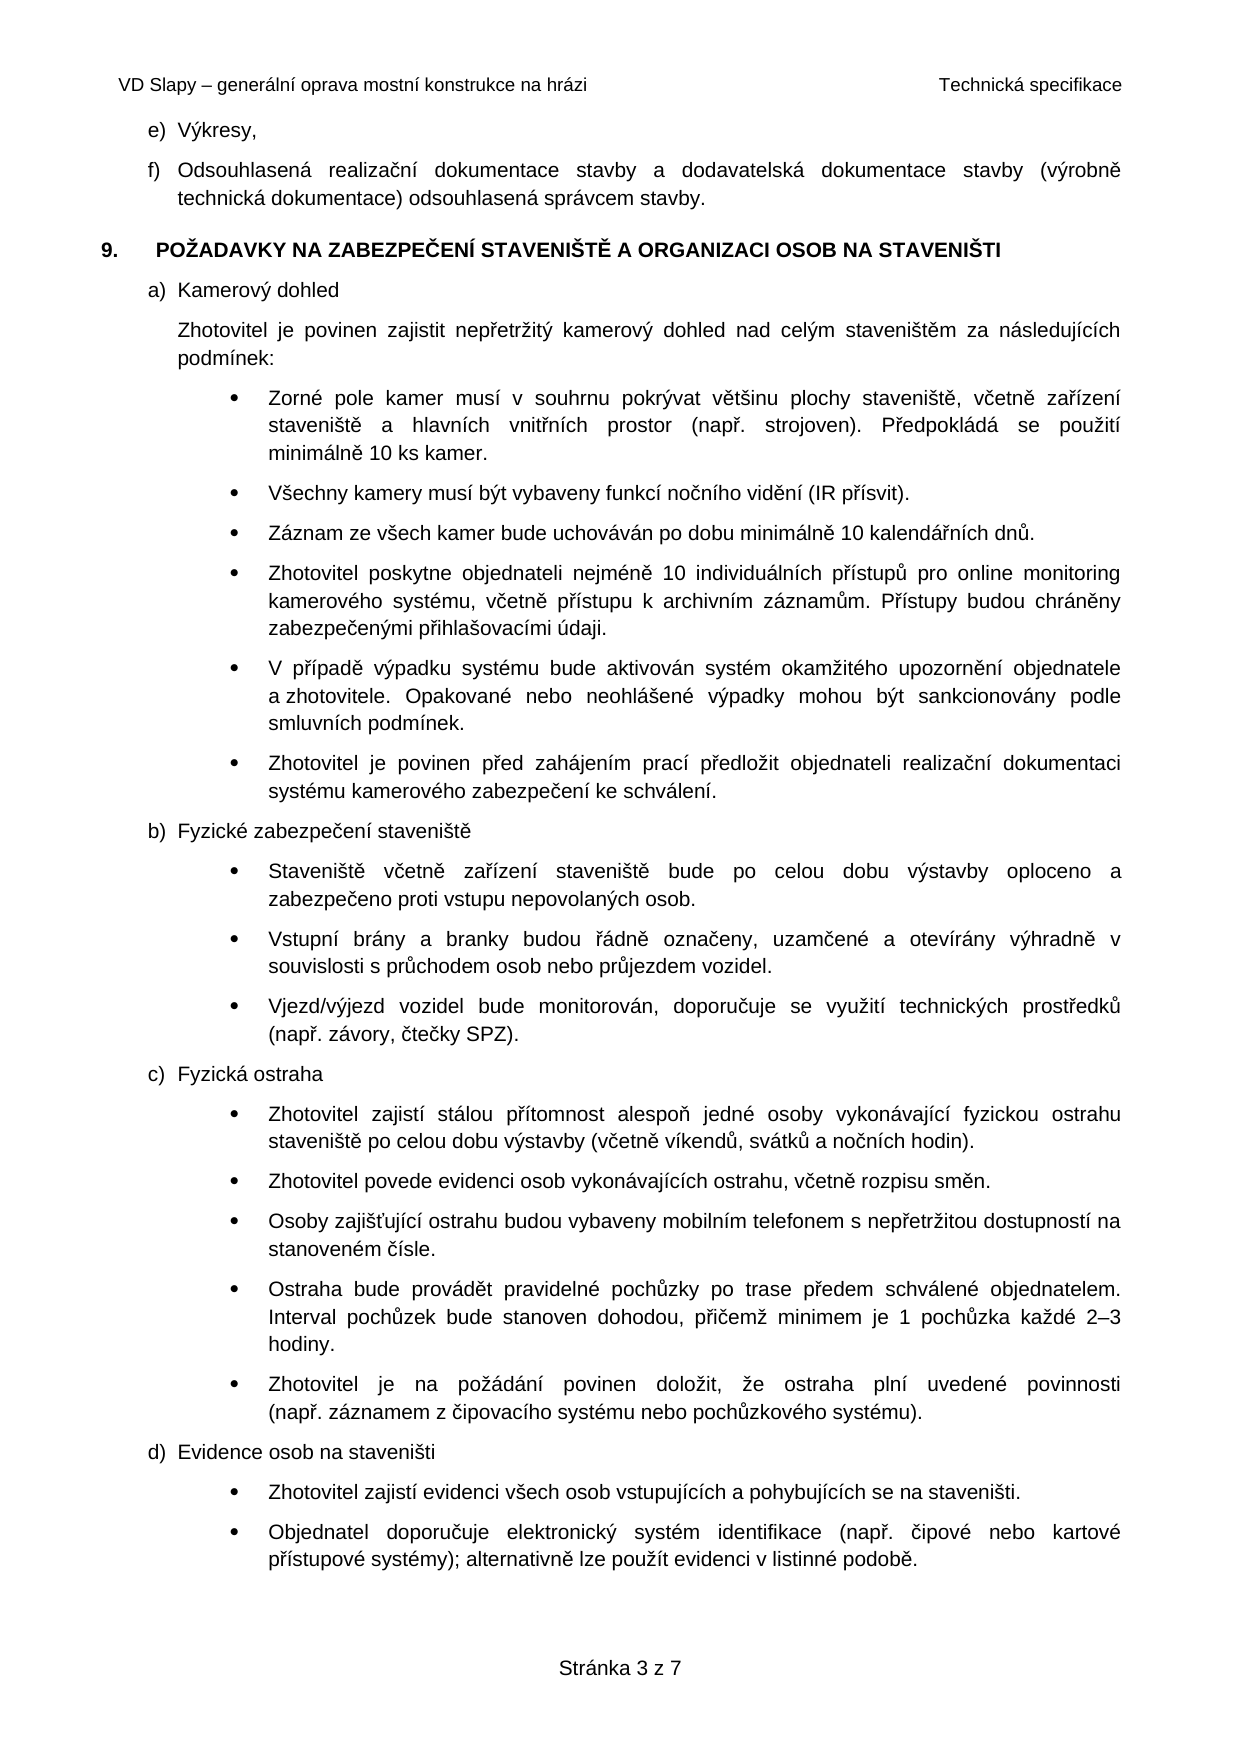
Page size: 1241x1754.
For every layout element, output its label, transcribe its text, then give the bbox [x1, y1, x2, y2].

list Zhotovitel poskytne objednateli nejméně 10 individuálních přístupů pro online monitoring kamerového systému, včetně přístupu k archivním záznamům. Přístupy budou chráněny zabezpečenými přihlašovacími údaji. [231, 561, 1122, 640]
list Záznam ze všech kamer bude uchováván po dobu minimálně 10 kalendářních dnů. [231, 521, 1122, 545]
list Vstupní brány a branky budou řádně označeny, uzamčené a otevírány výhradně v souvislosti s průchodem osob nebo průjezdem vozidel. [231, 926, 1122, 978]
list Staveniště včetně zařízení staveniště bude po celou dobu výstavby oploceno a zabezpečeno proti vstupu nepovolaných osob. [231, 859, 1122, 910]
list Zhotovitel povede evidenci osob vykonávajících ostrahu, včetně rozpisu směn. [231, 1169, 1122, 1193]
list Všechny kamery musí být vybaveny funkcí nočního vidění (IR přísvit). [231, 481, 1122, 505]
list Zorné pole kamer musí v souhrnu pokrývat většinu plochy staveniště, včetně zařízení staveniště a hlavních vnitřních prostor (např. strojoven). Předpokládá se použití minimálně 10 ks kamer. [231, 386, 1122, 465]
list Zhotovitel je povinen zajistit nepřetržitý kamerový dohled nad celým staveništěm za následujících podmínek: [177, 318, 1122, 369]
text Fyzická ostraha [148, 1062, 1122, 1086]
text Odsouhlasená realizační dokumentace stavby a dodavatelská dokumentace stavby (výrobně technická dokumentace) odsouhlasená správcem stavby. [148, 158, 1122, 209]
text Fyzické zabezpečení staveniště [148, 819, 1122, 843]
list Zhotovitel je povinen před zahájením prací předložit objednateli realizační dokumentaci systému kamerového zabezpečení ke schválení. [231, 751, 1122, 803]
list Objednatel doporučuje elektronický systém identifikace (např. čipové nebo kartové přístupové systémy); alternativně lze použít evidenci v listinné podobě. [231, 1520, 1122, 1571]
list Zhotovitel je na požádání povinen doložit, že ostraha plní uvedené povinnosti (např. záznamem z čipovacího systému nebo pochůzkového systému). [231, 1372, 1122, 1423]
list V případě výpadku systému bude aktivován systém okamžitého upozornění objednatele a zhotovitele. Opakované nebo neohlášené výpadky mohou být sankcionovány podle smluvních podmínek. [231, 656, 1122, 735]
text POŽADAVKY NA ZABEZPEČENÍ STAVENIŠTĚ A ORGANIZACI OSOB NA STAVENIŠTI [118, 238, 1122, 262]
text Kamerový dohled [148, 278, 1122, 302]
list Ostraha bude provádět pravidelné pochůzky po trase předem schválené objednatelem. Interval pochůzek bude stanoven dohodou, přičemž minimem je 1 pochůzka každé 2–3 hodiny. [231, 1277, 1122, 1356]
text Výkresy, [148, 118, 1122, 142]
list Vjezd/výjezd vozidel bude monitorován, doporučuje se využití technických prostředků (např. závory, čtečky SPZ). [231, 994, 1122, 1046]
list Zhotovitel zajistí stálou přítomnost alespoň jedné osoby vykonávající fyzickou ostrahu staveniště po celou dobu výstavby (včetně víkendů, svátků a nočních hodin). [231, 1102, 1122, 1153]
text Evidence osob na staveništi [148, 1439, 1122, 1463]
list Zhotovitel zajistí evidenci všech osob vstupujících a pohybujících se na staveništi. [231, 1479, 1122, 1504]
list Osoby zajišťující ostrahu budou vybaveny mobilním telefonem s nepřetržitou dostupností na stanoveném čísle. [231, 1209, 1122, 1261]
